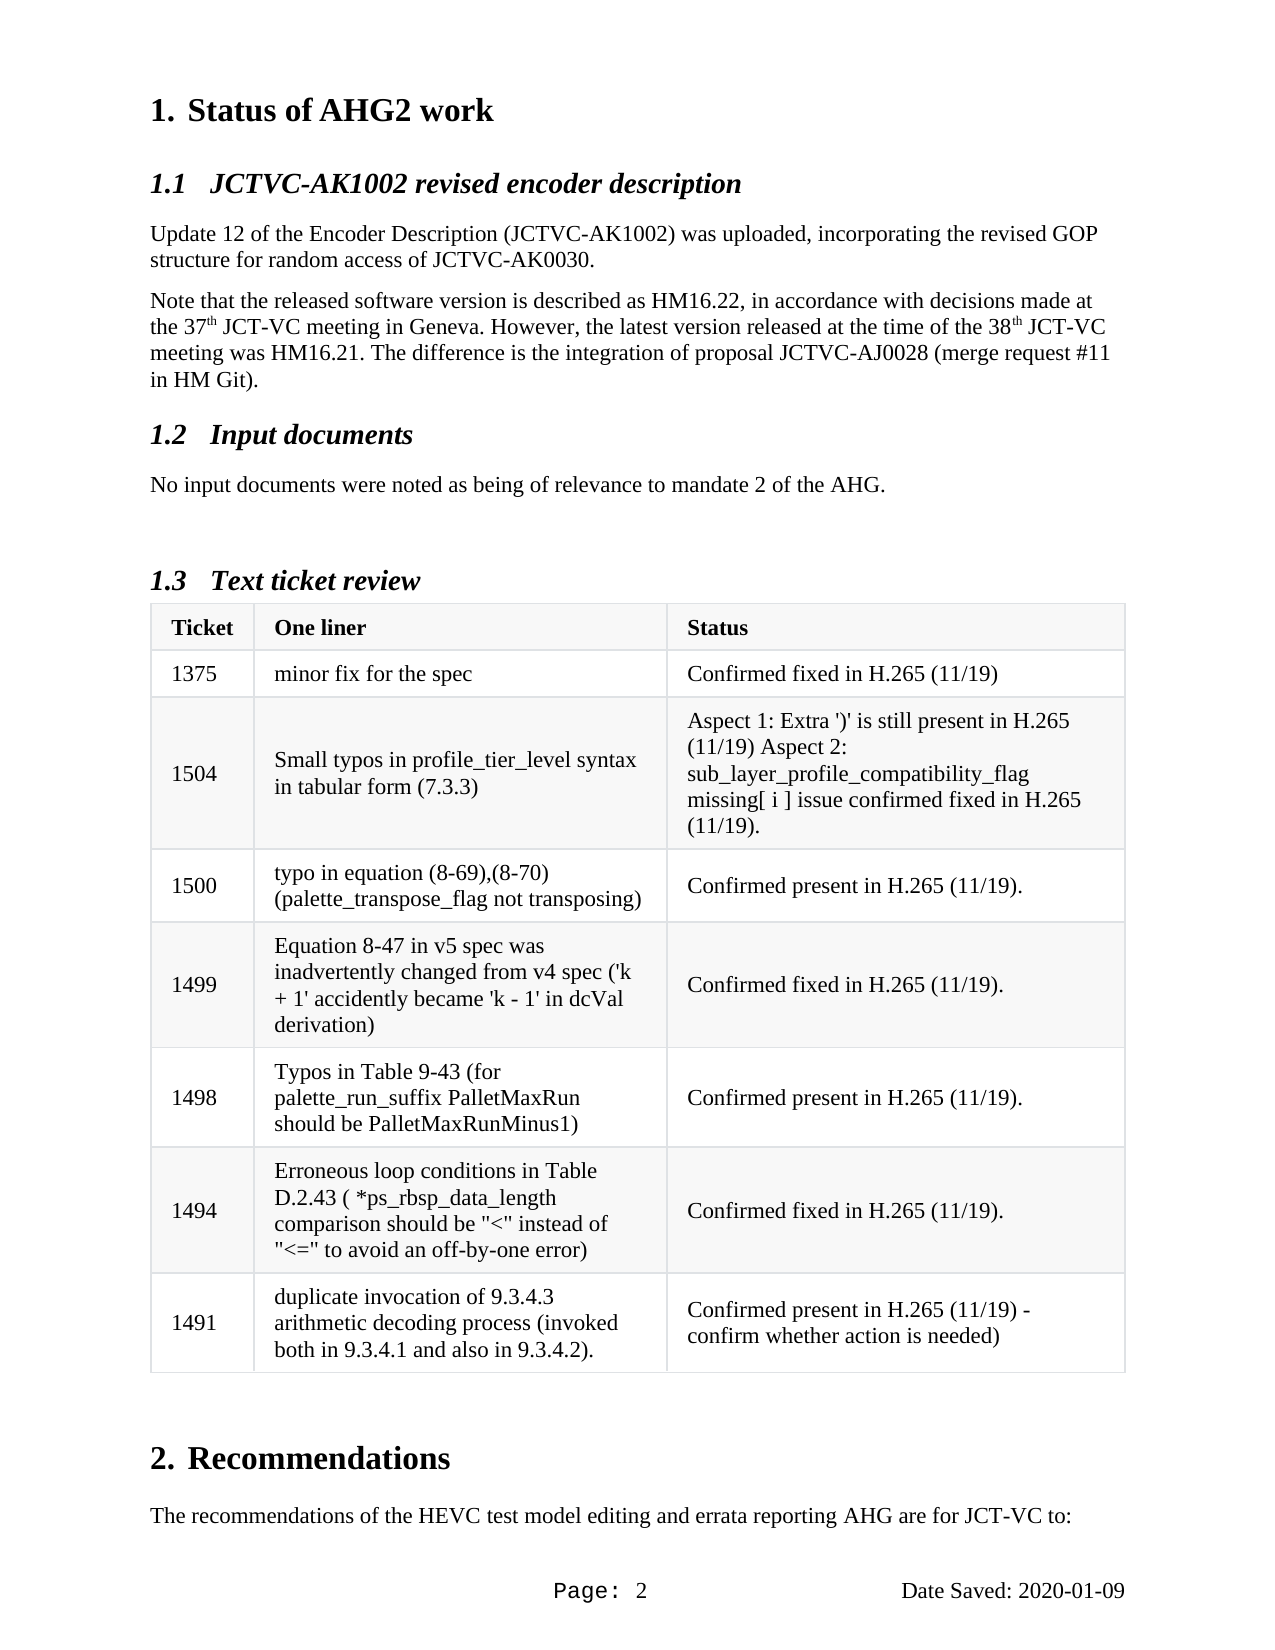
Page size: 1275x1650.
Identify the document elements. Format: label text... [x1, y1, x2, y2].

subtitle Recommendations [150, 1438, 1125, 1477]
table_cell Confirmed fixed in H.265 (11/19). [668, 923, 1124, 1047]
subtitle Status of AHG2 work [150, 90, 1125, 128]
table_header Ticket [152, 604, 253, 649]
table_header Status [668, 604, 1124, 649]
table_cell Aspect 1: Extra ')' is still present in H.265 (11/19) Aspect 2: sub_layer_profile_compatibility_flag missing[ i ] issue confirmed fixed in H.265 (11/19). [668, 698, 1124, 848]
table_cell Erroneous loop conditions in Table D.2.43 ( *ps_rbsp_data_length comparison should be "<" instead of "<=" to avoid an off-by-one error) [255, 1148, 666, 1272]
text The recommendations of the HEVC test model editing and errata reporting AHG are for JCT-VC to: [150, 1502, 1125, 1528]
subtitle Input documents [150, 417, 1125, 451]
table_cell Confirmed fixed in H.265 (11/19). [668, 1148, 1124, 1272]
table_cell Small typos in profile_tier_level syntax in tabular form (7.3.3) [255, 698, 666, 848]
table_cell 1491 [152, 1274, 253, 1371]
table_cell Confirmed present in H.265 (11/19) - confirm whether action is needed) [668, 1274, 1124, 1371]
table_cell Typos in Table 9-43 (for palette_run_suffix PalletMaxRun should be PalletMaxRunMinus1) [255, 1048, 666, 1146]
table_cell 1504 [152, 698, 253, 848]
table_cell minor fix for the spec [255, 651, 666, 696]
subtitle JCTVC-AK1002 revised encoder description [150, 166, 1125, 199]
table_cell Equation 8-47 in v5 spec was inadvertently changed from v4 spec ('k + 1' accidently became 'k - 1' in dcVal derivation) [255, 923, 666, 1047]
table_cell 1499 [152, 923, 253, 1047]
table_cell 1375 [152, 651, 253, 696]
text Note that the released software version is described as HM16.22, in accordance with decisions made at the 37th JCT-VC meeting in Geneva. However, the latest version released at the time of the 38th JCT-VC meeting was HM16.21. The difference is the integration of proposal JCTVC-AJ0028 (merge request #11 in HM Git). [150, 287, 1125, 392]
table_cell typo in equation (8-69),(8-70) (palette_transpose_flag not transposing) [255, 850, 666, 921]
table_cell Confirmed present in H.265 (11/19). [668, 850, 1124, 921]
text No input documents were noted as being of relevance to mandate 2 of the AHG. [150, 471, 1125, 497]
table_cell Confirmed fixed in H.265 (11/19) [668, 651, 1124, 696]
table_cell 1494 [152, 1148, 253, 1272]
text Update 12 of the Encoder Description (JCTVC-AK1002) was uploaded, incorporating the revised GOP structure for random access of JCTVC-AK0030. [150, 220, 1125, 272]
table_header One liner [255, 604, 666, 649]
table_cell 1498 [152, 1048, 253, 1146]
table_cell duplicate invocation of 9.3.4.3 arithmetic decoding process (invoked both in 9.3.4.1 and also in 9.3.4.2). [255, 1274, 666, 1371]
table_cell 1500 [152, 850, 253, 921]
table_cell Confirmed present in H.265 (11/19). [668, 1048, 1124, 1146]
subtitle Text ticket review [150, 563, 1125, 596]
